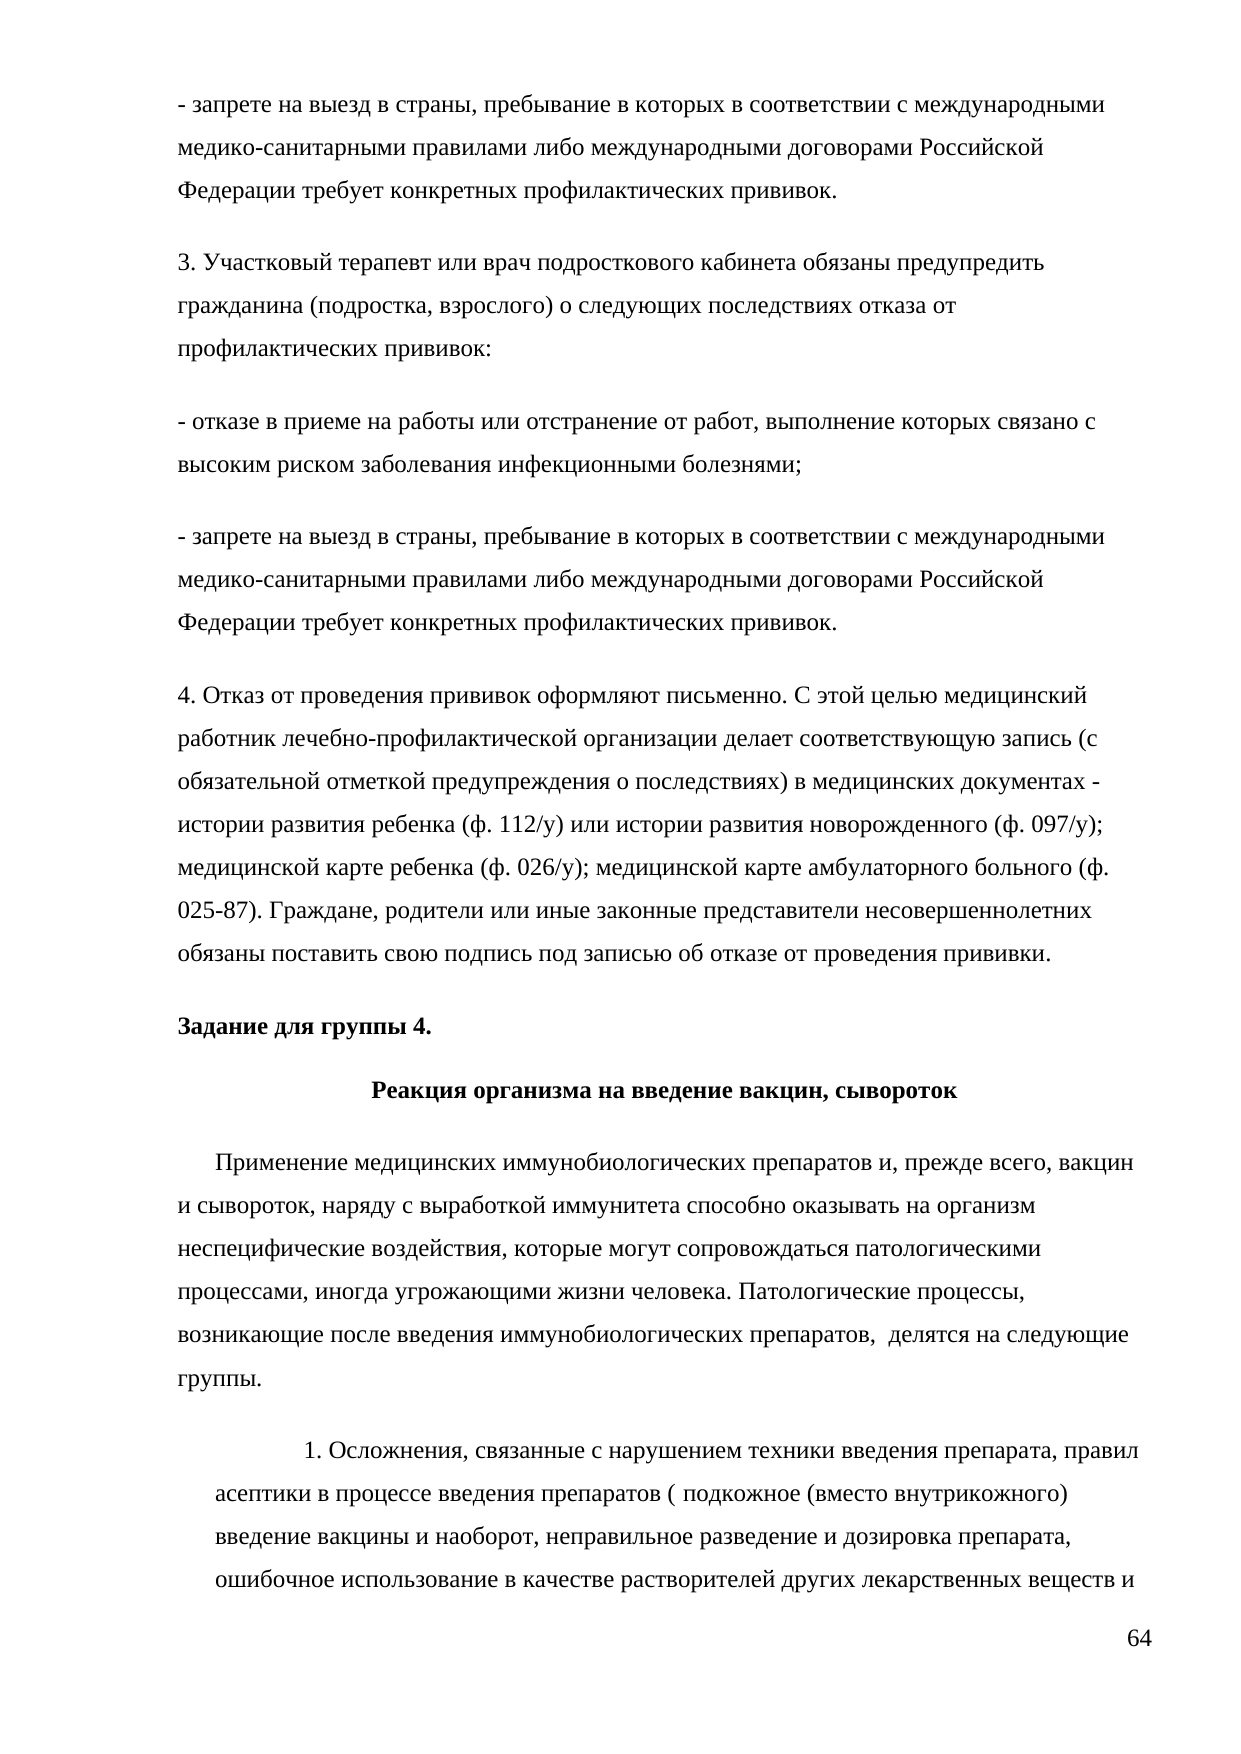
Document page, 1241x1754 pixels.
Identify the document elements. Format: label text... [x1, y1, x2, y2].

text - запрете на выезд в страны, пребывание в которых в соответствии с международными медико-санитарными правилами либо международными договорами Российской Федерации требует конкретных профилактических прививок. [177, 247, 1152, 362]
text Реакция организма на введение вакцин, сывороток [177, 1233, 1152, 1262]
text 3. Участковый терапевт или врач подросткового кабинета обязаны предупредить гражданина (подростка, взрослого) о следующих последствиях отказа от профилактических прививок: [177, 406, 1152, 521]
text Задание для группы 4. [177, 1169, 1152, 1198]
text Применение медицинских иммунобиологических препаратов и, прежде всего, вакцин и сывороток, наряду с выработкой иммунитета способно оказывать на организм неспецифические воздействия, которые могут сопровождаться патологическими процессами, иногда угрожающими жизни человека. Патологические процессы, возникающие после введения иммунобиологических препаратов, делятся на следующие группы. [177, 1306, 1152, 1550]
text - временном отказе в приеме ребенка в образовательные и оздоровительные учреждения в случае возникновения массовых инфекционных заболеваний или при угрозе возникновения эпидемий; [177, 89, 1152, 204]
text 4. Отказ от проведения прививок оформляют письменно. С этой целью медицинский работник лечебно-профилактической организации делает соответствующую запись (с обязательной отметкой предупреждения о последствиях) в медицинских документах - истории развития ребенка (ф. 112/у) или истории развития новорожденного (ф. 097/у); медицинской карте ребенка (ф. 026/у); медицинской карте амбулаторного больного (ф. 025-87). Граждане, родители или иные законные представители несовершеннолетних обязаны поставить свою подпись под записью об отказе от проведения прививки. [177, 838, 1152, 1126]
text - отказе в приеме на работы или отстранение от работ, выполнение которых связано с высоким риском заболевания инфекционными болезнями; [177, 564, 1152, 636]
text - запрете на выезд в страны, пребывание в которых в соответствии с международными медико-санитарными правилами либо международными договорами Российской Федерации требует конкретных профилактических прививок. [177, 680, 1152, 795]
